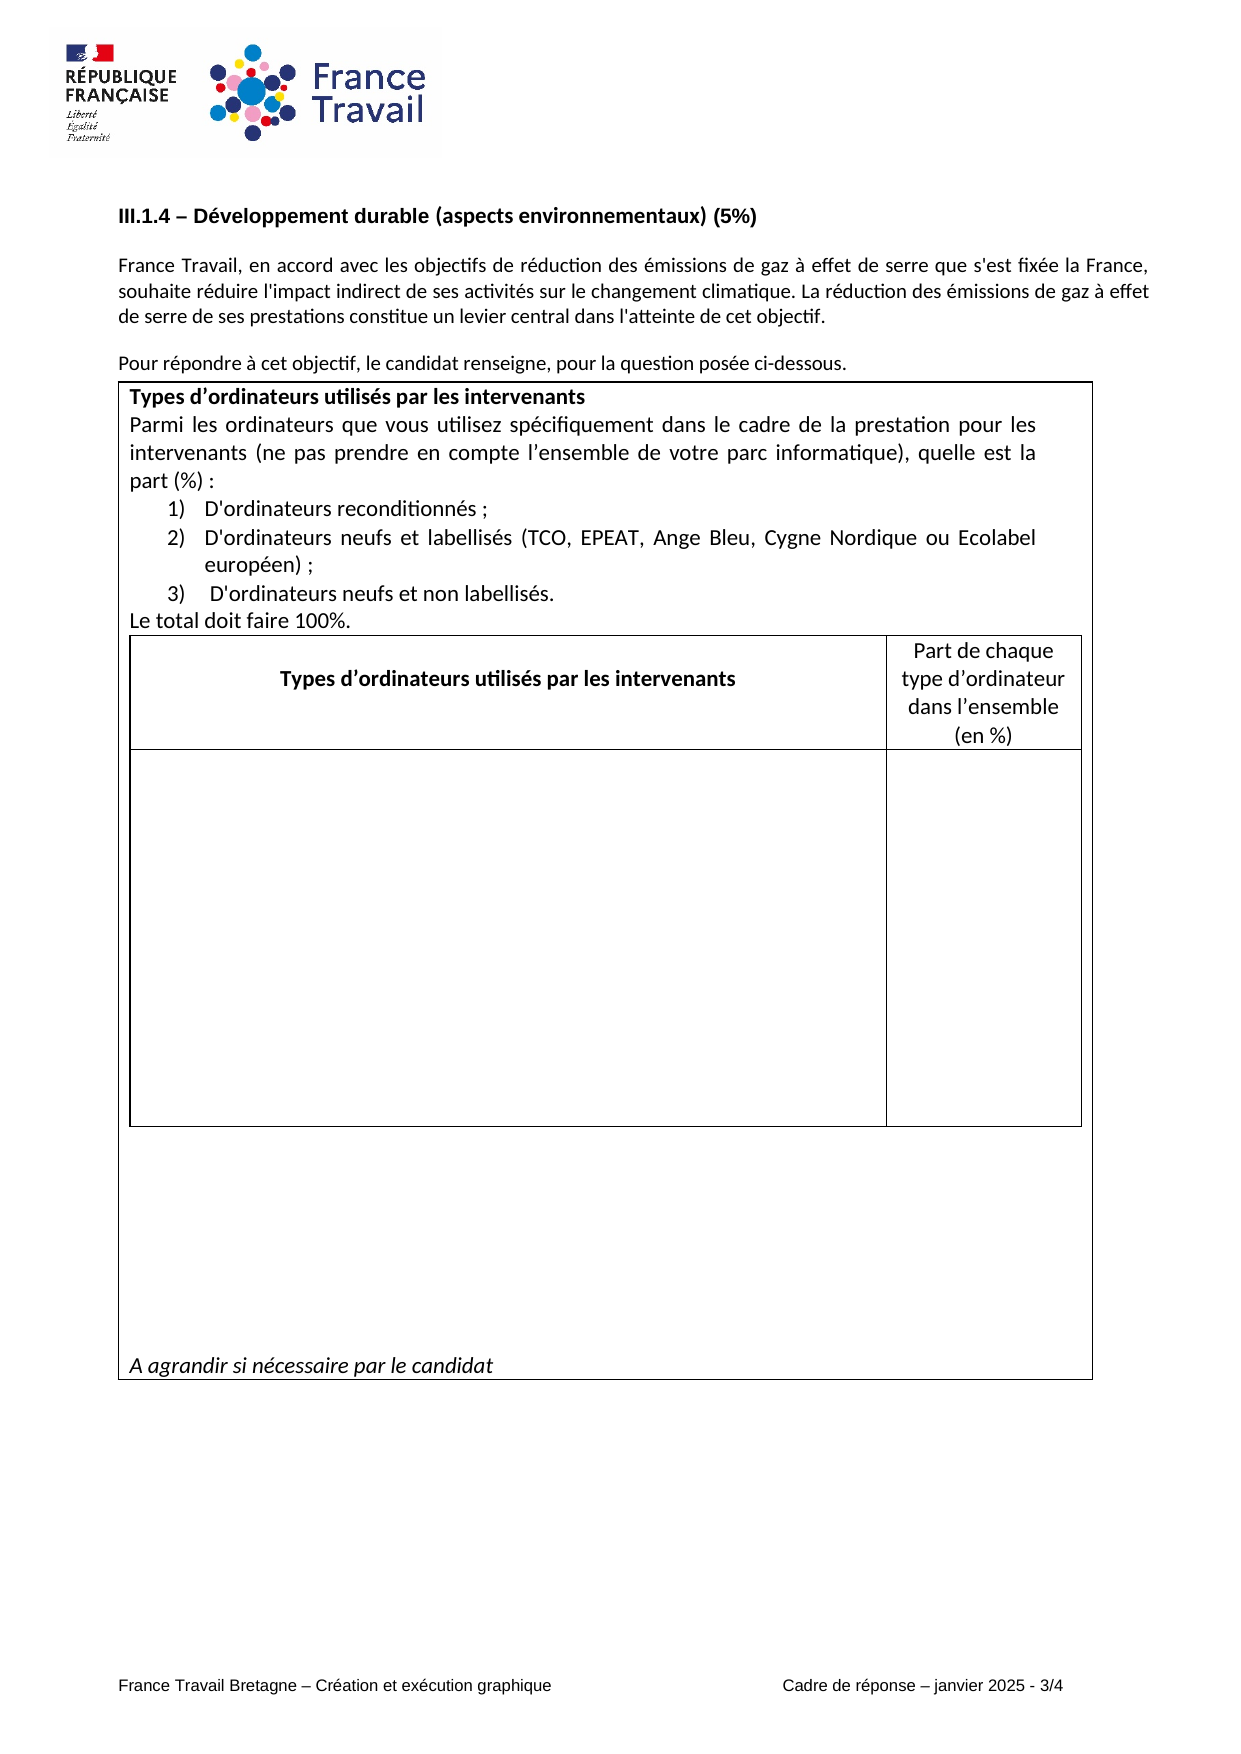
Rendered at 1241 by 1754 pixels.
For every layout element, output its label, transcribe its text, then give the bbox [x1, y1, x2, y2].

table_header Types d’ordinateurs utilisés par les intervenants Parmi les ordinateurs que vous utilisez spécifiquement dans le cadre de la prestation pour les intervenants (ne pas prendre en compte l’ensemble de votre parc informatique), quelle est la part (%) : D'ordinateurs reconditionnés ; D'ordinateurs neufs et labellisés (TCO, EPEAT, Ange Bleu, Cygne Nordique ou Ecolabel européen) ; D'ordinateurs neufs et non labellisés. Le total doit faire 100%. A agrandir si nécessaire par le candidat [119, 383, 1092, 1379]
text III.1.4 – Développement durable (aspects environnementaux) (5%) [118, 201, 1152, 229]
text Pour répondre à cet objectif, le candidat renseigne, pour la question posée ci-dessous. [118, 350, 1152, 375]
text France Travail, en accord avec les objectifs de réduction des émissions de gaz à effet de serre que s'est fixée la France, souhaite réduire l'impact indirect de ses activités sur le changement climatique. La réduction des émissions de gaz à effet de serre de ses prestations constitue un levier central dans l'atteinte de cet objectif. [118, 253, 1152, 329]
picture [49, 27, 442, 158]
